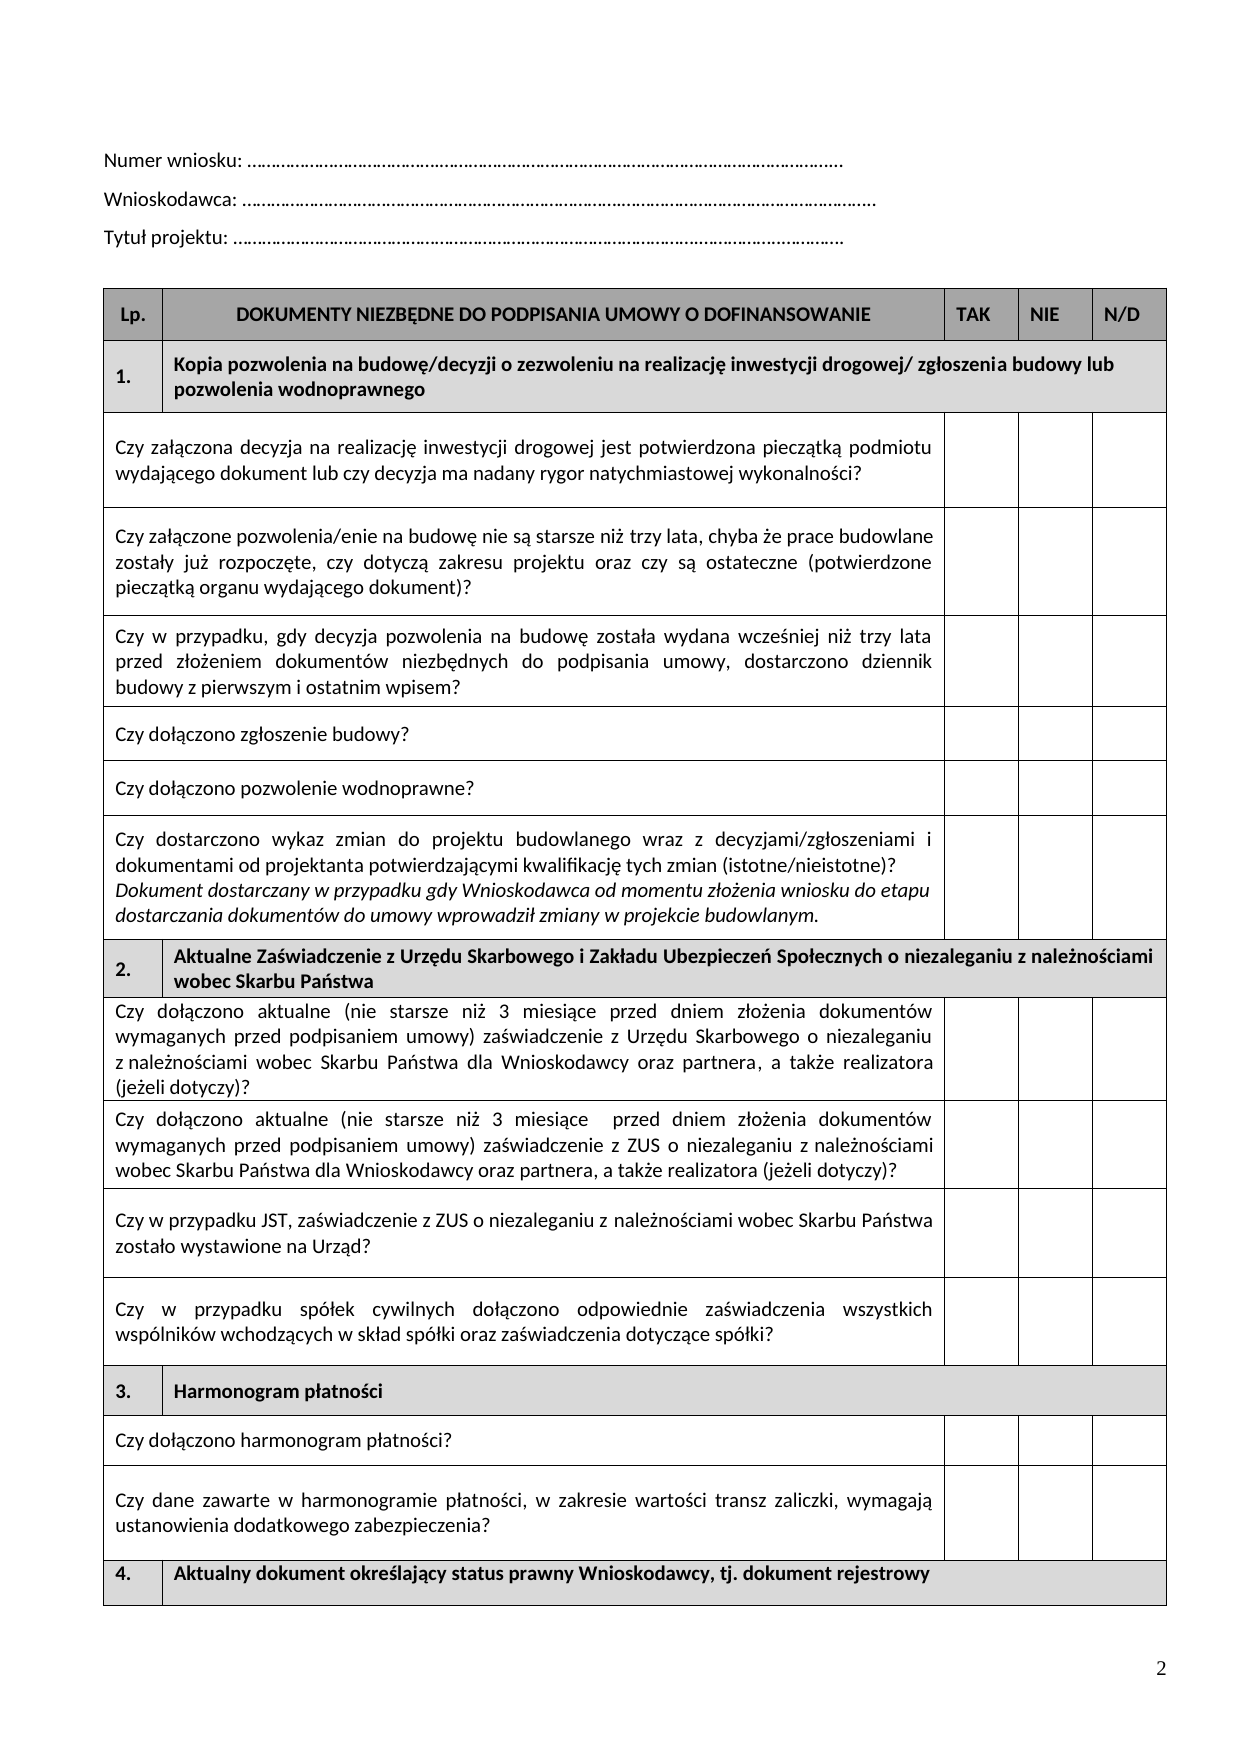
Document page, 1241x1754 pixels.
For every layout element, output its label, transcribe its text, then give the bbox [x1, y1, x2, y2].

table_cell [945, 1466, 1018, 1559]
table_cell [945, 1189, 1018, 1277]
table_cell [945, 1101, 1018, 1188]
table_cell [945, 1416, 1018, 1465]
table_cell [1019, 1278, 1092, 1365]
table_cell [945, 616, 1018, 706]
table_cell [945, 508, 1018, 615]
table_cell 3. [104, 1366, 162, 1415]
table_cell Kopia pozwolenia na budowę/decyzji o zezwoleniu na realizację inwestycji drogowej/ zgłoszenia budowy lub pozwolenia wodnoprawnego [163, 341, 1166, 412]
table_cell [1019, 616, 1092, 706]
table_cell [945, 761, 1018, 815]
table_header N/D [1093, 289, 1166, 340]
table_cell [1019, 707, 1092, 760]
table_cell Czy w przypadku, gdy decyzja pozwolenia na budowę została wydana wcześniej niż trzy lata przed złożeniem dokumentów niezbędnych do podpisania umowy, dostarczono dziennik budowy z pierwszym i ostatnim wpisem? [104, 616, 944, 706]
table_cell [1093, 816, 1166, 939]
text Tytuł projektu: …………………………………………………………………………………….……………..…………. [103, 224, 1167, 249]
table_cell [1019, 761, 1092, 815]
table_cell Czy w przypadku spółek cywilnych dołączono odpowiednie zaświadczenia wszystkich wspólników wchodzących w skład spółki oraz zaświadczenia dotyczące spółki? [104, 1278, 944, 1365]
table_cell Czy załączona decyzja na realizację inwestycji drogowej jest potwierdzona pieczątką podmiotu wydającego dokument lub czy decyzja ma nadany rygor natychmiastowej wykonalności? [104, 413, 944, 507]
table_cell [1019, 816, 1092, 939]
table_cell Aktualne Zaświadczenie z Urzędu Skarbowego i Zakładu Ubezpieczeń Społecznych o niezaleganiu z należnościami wobec Skarbu Państwa [163, 940, 1166, 997]
table_header NIE [1019, 289, 1092, 340]
table_cell [1019, 998, 1092, 1100]
table_cell Czy dołączono harmonogram płatności? [104, 1416, 944, 1465]
table_cell [1093, 1416, 1166, 1465]
table_cell 4. [104, 1561, 162, 1605]
text Wnioskodawca: …………………………………………………………………….…………………………………………….. [103, 186, 1167, 211]
table_header Lp. [104, 289, 162, 340]
table_cell [1093, 508, 1166, 615]
table_cell [945, 1278, 1018, 1365]
table_header DOKUMENTY NIEZBĘDNE DO PODPISANIA UMOWY O DOFINANSOWANIE [163, 289, 944, 340]
table_cell 1. [104, 341, 162, 412]
table_cell [1093, 616, 1166, 706]
table_cell [945, 707, 1018, 760]
table_cell [1093, 1189, 1166, 1277]
table_cell Czy dołączono aktualne (nie starsze niż 3 miesiące przed dniem złożenia dokumentów wymaganych przed podpisaniem umowy) zaświadczenie z ZUS o niezaleganiu z należnościami wobec Skarbu Państwa dla Wnioskodawcy oraz partnera, a także realizatora (jeżeli dotyczy)? [104, 1101, 944, 1188]
table_cell [1093, 998, 1166, 1100]
table_cell [1019, 1189, 1092, 1277]
table_cell [1093, 1101, 1166, 1188]
table_cell Czy dane zawarte w harmonogramie płatności, w zakresie wartości transz zaliczki, wymagają ustanowienia dodatkowego zabezpieczenia? [104, 1466, 944, 1559]
table_cell [1019, 508, 1092, 615]
table_cell [1093, 761, 1166, 815]
table_cell [1093, 413, 1166, 507]
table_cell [163, 1561, 1166, 1605]
table_cell [1019, 1101, 1092, 1188]
table_cell Czy dołączono zgłoszenie budowy? [104, 707, 944, 760]
table_cell 2. [104, 940, 162, 997]
text Numer wniosku: ………………………………….………………………………………………………………………... [103, 148, 1167, 173]
table_cell [945, 998, 1018, 1100]
table_cell [1093, 1278, 1166, 1365]
table_cell [1019, 413, 1092, 507]
table_cell Czy dostarczono wykaz zmian do projektu budowlanego wraz z decyzjami/zgłoszeniami i dokumentami od projektanta potwierdzającymi kwalifikację tych zmian (istotne/nieistotne)? Dokument dostarczany w przypadku gdy Wnioskodawca od momentu złożenia wniosku do etapu dostarczania dokumentów do umowy wprowadził zmiany w projekcie budowlanym. [104, 816, 944, 939]
table_cell [1093, 1466, 1166, 1559]
table_cell Harmonogram płatności [163, 1366, 1166, 1415]
table_cell [945, 413, 1018, 507]
table_cell [1019, 1416, 1092, 1465]
table_cell Czy w przypadku JST, zaświadczenie z ZUS o niezaleganiu z należnościami wobec Skarbu Państwa zostało wystawione na Urząd? [104, 1189, 944, 1277]
table_cell [1019, 1466, 1092, 1559]
table_cell [945, 816, 1018, 939]
table_cell [1093, 707, 1166, 760]
table_cell Czy dołączono aktualne (nie starsze niż 3 miesiące przed dniem złożenia dokumentów wymaganych przed podpisaniem umowy) zaświadczenie z Urzędu Skarbowego o niezaleganiu z należnościami wobec Skarbu Państwa dla Wnioskodawcy oraz partnera, a także realizatora (jeżeli dotyczy)? [104, 998, 944, 1100]
table_header TAK [945, 289, 1018, 340]
table_cell Czy dołączono pozwolenie wodnoprawne? [104, 761, 944, 815]
table_cell Czy załączone pozwolenia/enie na budowę nie są starsze niż trzy lata, chyba że prace budowlane zostały już rozpoczęte, czy dotyczą zakresu projektu oraz czy są ostateczne (potwierdzone pieczątką organu wydającego dokument)? [104, 508, 944, 615]
